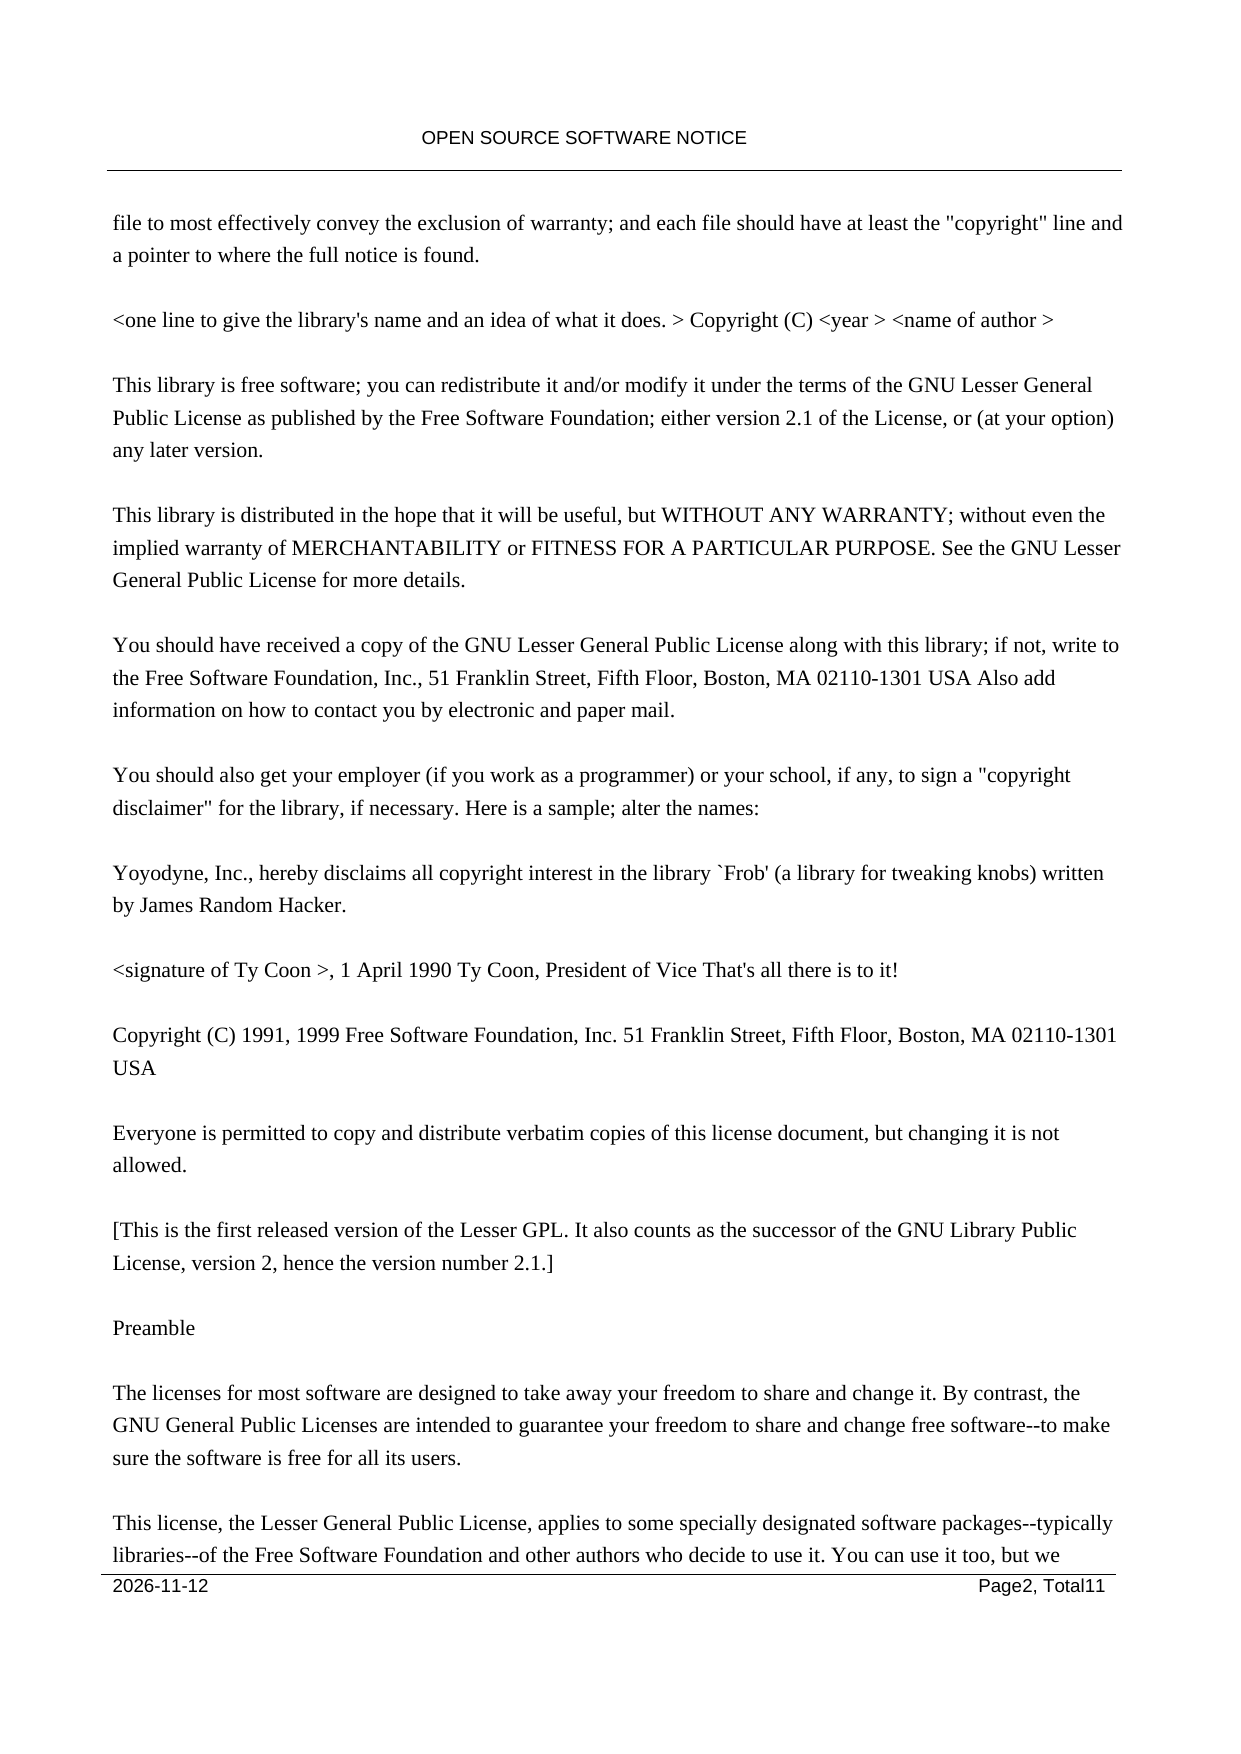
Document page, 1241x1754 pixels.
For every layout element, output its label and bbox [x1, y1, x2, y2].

text [112, 206, 1128, 1571]
